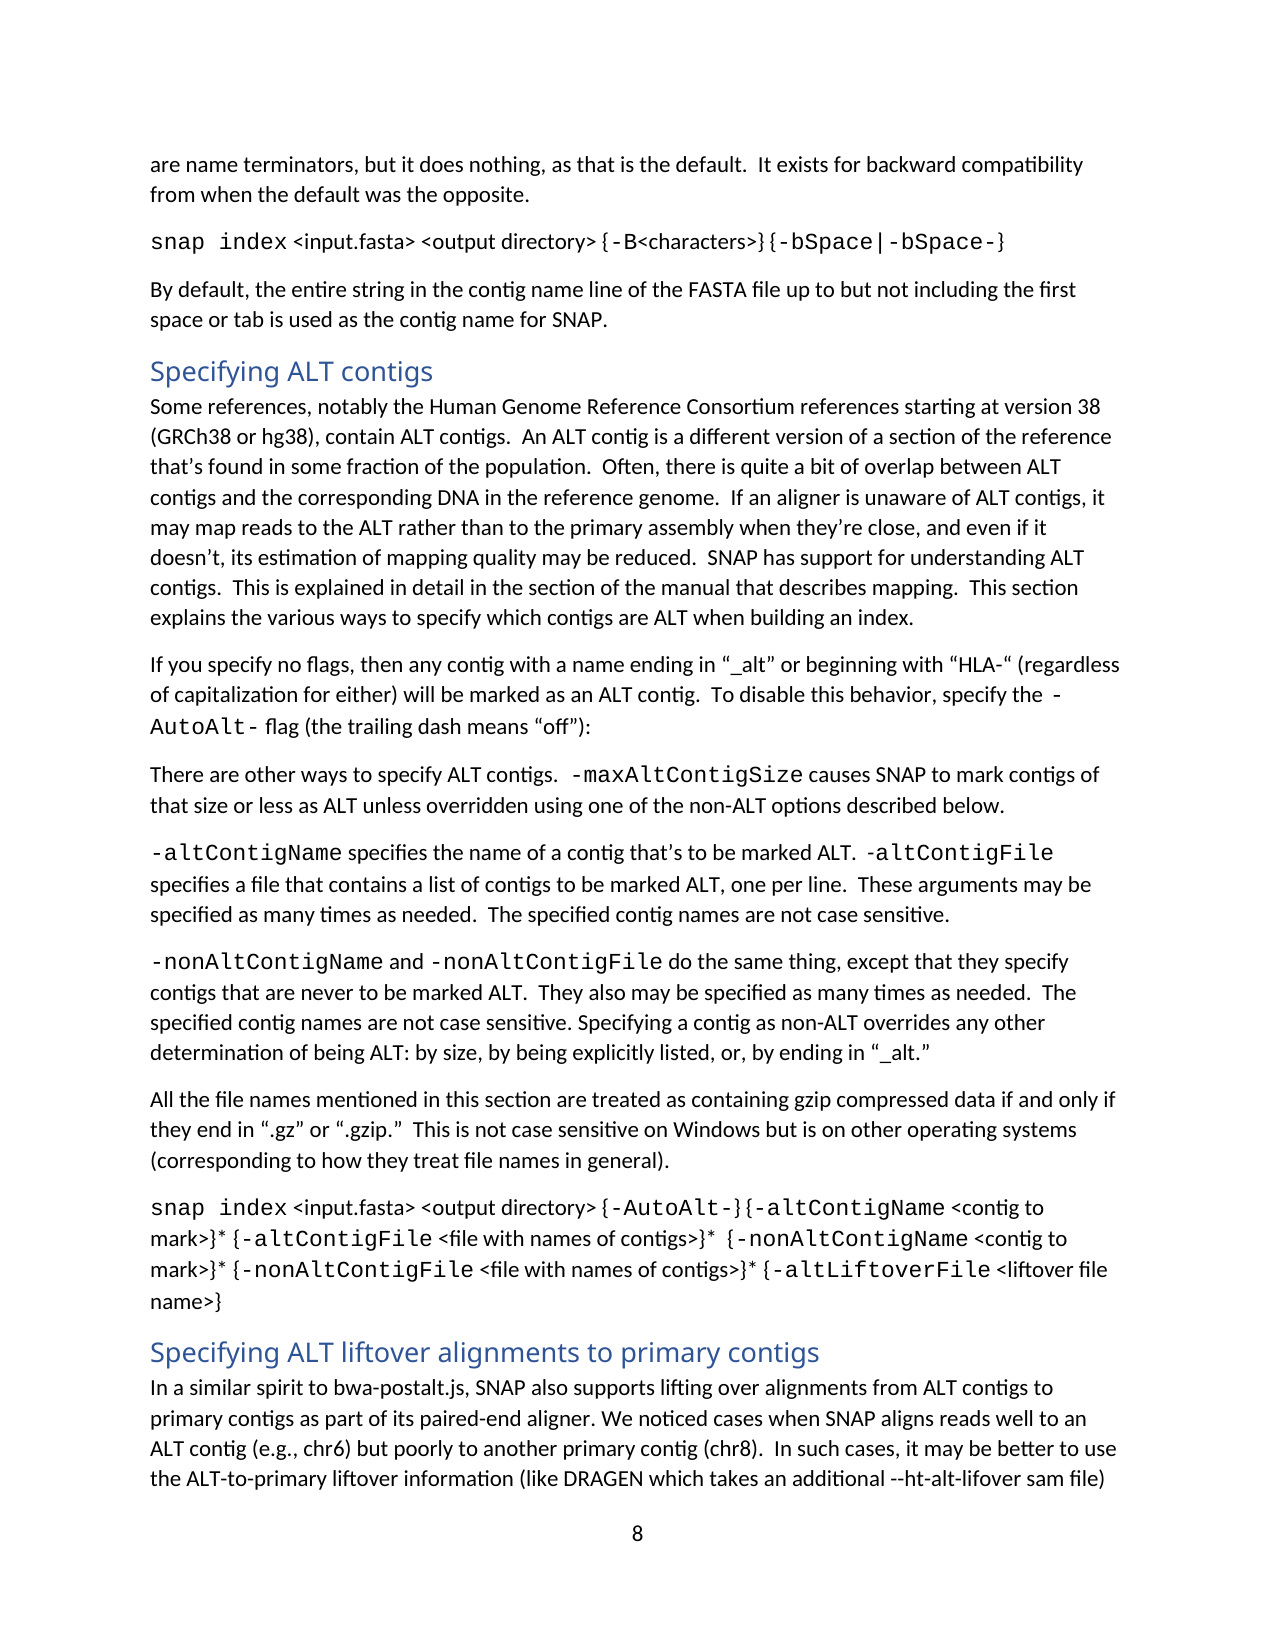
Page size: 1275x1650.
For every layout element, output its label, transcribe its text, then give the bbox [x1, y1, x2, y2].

text There are other ways to specify ALT contigs. -maxAltContigSize causes SNAP to mark contigs of that size or less as ALT unless overridden using one of the non-ALT options described below. [150, 760, 1125, 819]
text -altContigName specifies the name of a contig that’s to be marked ALT. -altContigFile specifies a file that contains a list of contigs to be marked ALT, one per line. These arguments may be specified as many times as needed. The specified contig names are not case sensitive. [150, 838, 1125, 928]
text -nonAltContigName and -nonAltContigFile do the same thing, except that they specify contigs that are never to be marked ALT. They also may be specified as many times as needed. The specified contig names are not case sensitive. Specifying a contig as non-ALT overrides any other determination of being ALT: by size, by being explicitly listed, or, by ending in “_alt.” [150, 947, 1125, 1067]
text snap index <input.fasta> <output directory> {-B<characters>} {-bSpace|-bSpace-} [150, 227, 1125, 256]
subtitle Specifying ALT liftover alignments to primary contigs [150, 1334, 1125, 1371]
text All the file names mentioned in this section are treated as containing gzip compressed data if and only if they end in “.gz” or “.gzip.” This is not case sensitive on Windows but is on other operating systems (corresponding to how they treat file names in general). [150, 1085, 1125, 1174]
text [150, 1373, 1125, 1492]
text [150, 150, 1125, 208]
text snap index <input.fasta> <output directory> {-AutoAlt-} {-altContigName <contig to mark>}* {-altContigFile <file with names of contigs>}* {-nonAltContigName <contig to mark>}* {-nonAltContigFile <file with names of contigs>}* {-altLiftoverFile <liftover file name>} [150, 1193, 1125, 1315]
text By default, the entire string in the contig name line of the FASTA file up to but not including the first space or tab is used as the contig name for SNAP. [150, 275, 1125, 333]
text If you specify no flags, then any contig with a name ending in “_alt” or beginning with “HLA-“ (regardless of capitalization for either) will be marked as an ALT contig. To disable this behavior, specify the -AutoAlt- flag (the trailing dash means “off”): [150, 650, 1125, 741]
text Some references, notably the Human Genome Reference Consortium references starting at version 38 (GRCh38 or hg38), contain ALT contigs. An ALT contig is a different version of a section of the reference that’s found in some fraction of the population. Often, there is quite a bit of overlap between ALT contigs and the corresponding DNA in the reference genome. If an aligner is unaware of ALT contigs, it may map reads to the ALT rather than to the primary assembly when they’re close, and even if it doesn’t, its estimation of mapping quality may be reduced. SNAP has support for understanding ALT contigs. This is explained in detail in the section of the manual that describes mapping. This section explains the various ways to specify which contigs are ALT when building an index. [150, 392, 1125, 632]
subtitle Specifying ALT contigs [150, 352, 1125, 389]
